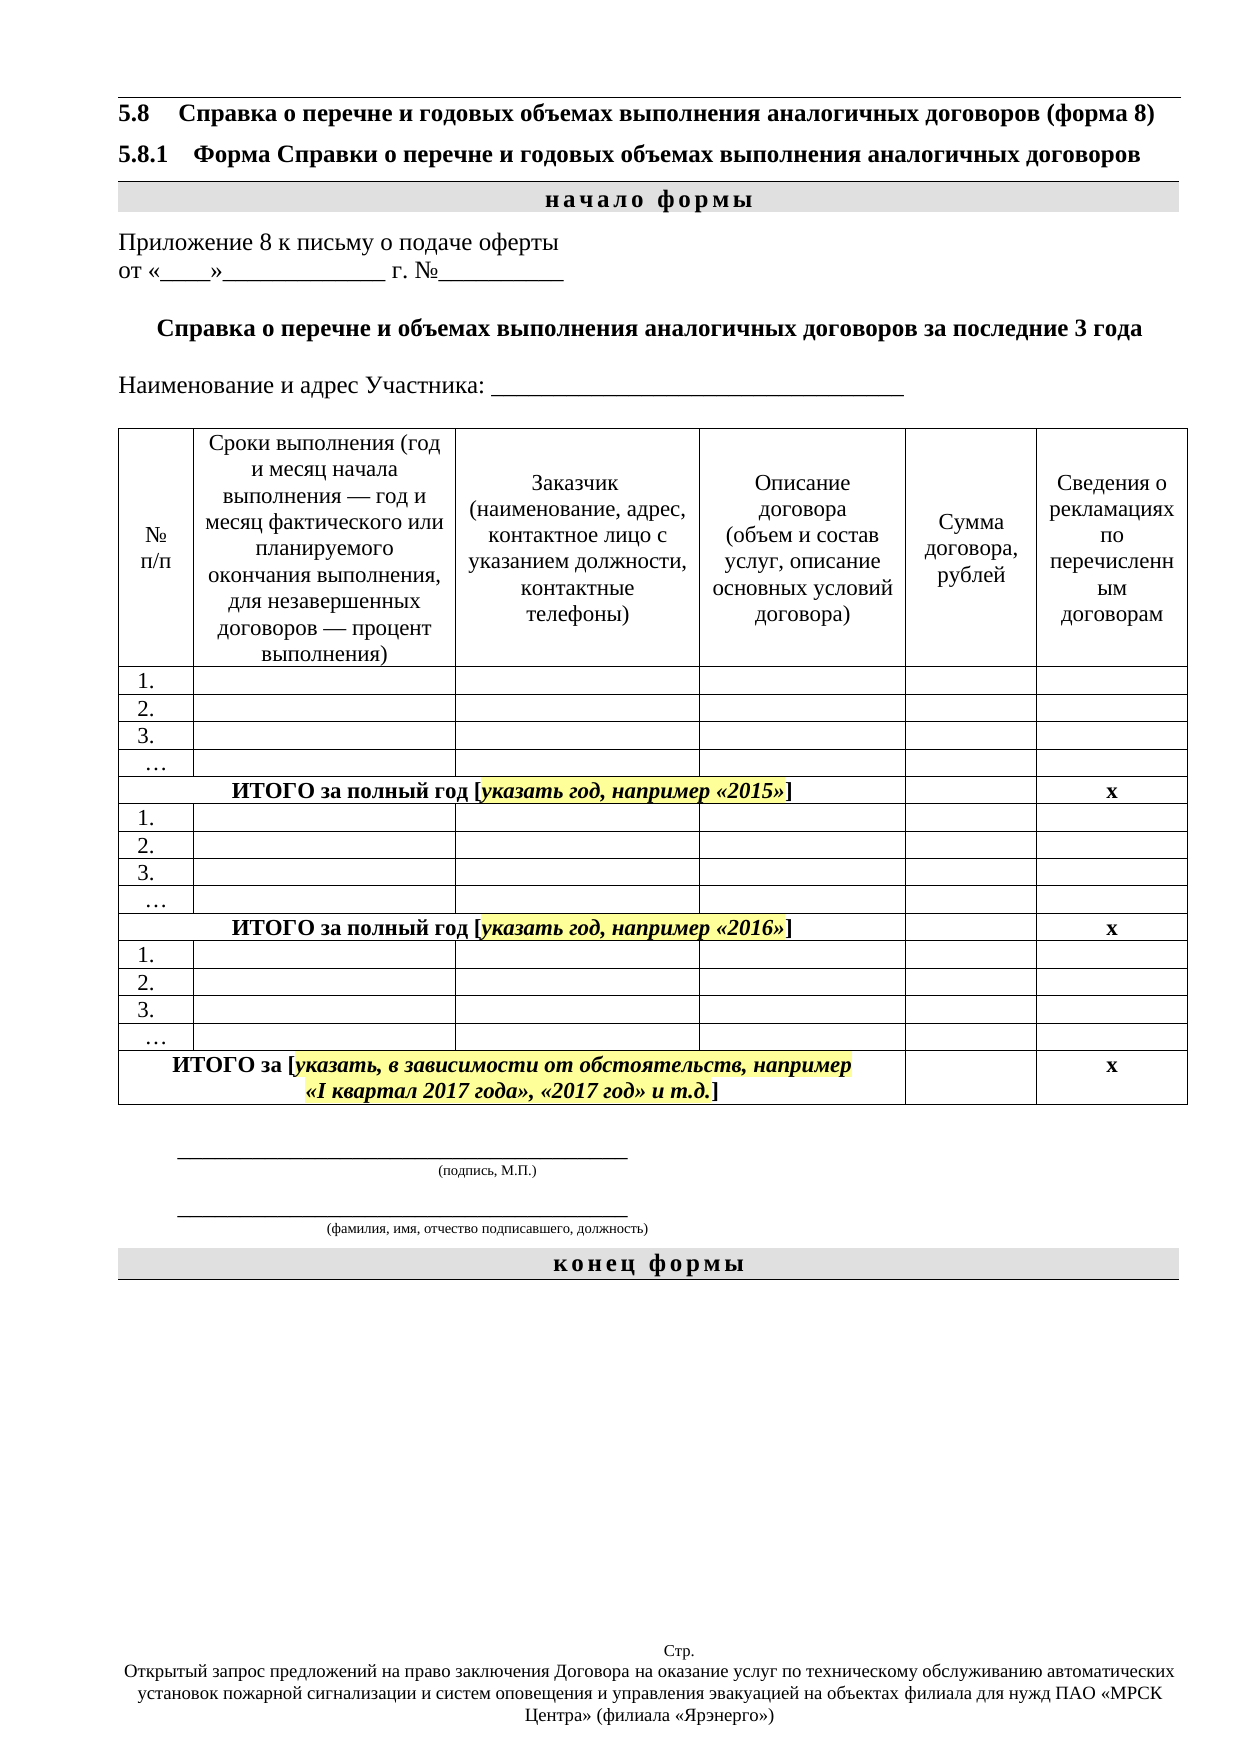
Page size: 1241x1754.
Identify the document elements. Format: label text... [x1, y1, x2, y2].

table_cell [700, 969, 905, 995]
table_cell [119, 996, 193, 1022]
table_cell [1037, 804, 1187, 831]
table_cell [700, 667, 905, 694]
table_cell [119, 941, 193, 968]
table_cell [119, 859, 193, 885]
table_header № п/п [119, 429, 193, 666]
text ____________________________________ [118, 1191, 1181, 1219]
table_cell [906, 667, 1036, 694]
table_cell [700, 996, 905, 1022]
table_cell [456, 1024, 699, 1050]
table_cell [456, 859, 699, 885]
table_cell [194, 886, 455, 913]
table_cell [456, 667, 699, 694]
table_cell [906, 804, 1036, 831]
table_cell [194, 941, 455, 968]
table_cell [1037, 996, 1187, 1022]
table_cell [906, 1024, 1036, 1050]
table_cell [119, 667, 193, 694]
table_cell [1037, 832, 1187, 858]
table_cell [456, 750, 699, 776]
table_cell [1037, 859, 1187, 885]
text начало формы [118, 182, 1179, 212]
table_cell [700, 859, 905, 885]
table_cell [456, 941, 699, 968]
table_header Сведения о рекламациях по перечисленным договорам [1037, 429, 1187, 666]
table_cell [119, 969, 193, 995]
subtitle Справка о перечне и годовых объемах выполнения аналогичных договоров (форма 8) [118, 98, 1181, 127]
table_cell ИТОГО за полный год [указать год, например «2016»] [785, 914, 905, 940]
table_header Описание договора (объем и состав услуг, описание основных условий договора) [700, 429, 905, 666]
table_cell [119, 695, 193, 721]
table_cell [119, 804, 193, 831]
table_cell [194, 722, 455, 748]
text (подпись, М.П.) [118, 1162, 797, 1191]
table_cell [456, 886, 699, 913]
table_header Заказчик (наименование, адрес, контактное лицо с указанием должности, контактные телефоны) [456, 429, 699, 666]
table_cell [700, 832, 905, 858]
table_cell [906, 695, 1036, 721]
table_cell [456, 695, 699, 721]
table_cell ИТОГО за полный год [указать год, например «2016»] [119, 914, 481, 940]
table_cell [906, 941, 1036, 968]
table_cell [906, 996, 1036, 1022]
table_cell [906, 969, 1036, 995]
text Справка о перечне и объемах выполнения аналогичных договоров за последние 3 года [118, 313, 1181, 342]
table_cell … [119, 886, 193, 913]
table_cell [1037, 886, 1187, 913]
table_cell [194, 859, 455, 885]
table_cell ИТОГО за [указать, в зависимости от обстоятельств, например «I квартал 2017 года», «2017 год» и т.д.] [711, 1051, 905, 1103]
table_cell [119, 722, 193, 748]
table_cell [700, 941, 905, 968]
subtitle Форма Справки о перечне и годовых объемах выполнения аналогичных договоров [118, 139, 1181, 168]
table_cell ИТОГО за полный год [указать год, например «2015»] [785, 777, 905, 803]
table_cell [1037, 969, 1187, 995]
table_cell [456, 804, 699, 831]
table_cell [700, 886, 905, 913]
table_cell [194, 750, 455, 776]
table_cell х [1037, 777, 1187, 803]
text конец формы [118, 1248, 1179, 1279]
table_cell [194, 804, 455, 831]
table_cell [906, 859, 1036, 885]
table_cell [906, 1051, 1036, 1103]
table_cell [194, 832, 455, 858]
table_cell [194, 996, 455, 1022]
table_cell [700, 695, 905, 721]
table_cell [700, 804, 905, 831]
table_cell [194, 969, 455, 995]
table_cell [1037, 667, 1187, 694]
table_cell ИТОГО за [указать, в зависимости от обстоятельств, например «I квартал 2017 года», «2017 год» и т.д.] [119, 1051, 305, 1103]
text Приложение 8 к письму о подаче оферты от «____»_____________ г. №__________ [118, 227, 1181, 284]
table_cell х [1037, 914, 1187, 940]
table_cell [456, 969, 699, 995]
table_cell [906, 832, 1036, 858]
table_cell [194, 667, 455, 694]
table_cell … [119, 1024, 193, 1050]
text (фамилия, имя, отчество подписавшего, должность) [118, 1219, 797, 1248]
table_cell [700, 1024, 905, 1050]
table_cell [456, 722, 699, 748]
table_cell [194, 1024, 455, 1050]
table_cell [456, 996, 699, 1022]
table_cell [194, 695, 455, 721]
table_cell [456, 832, 699, 858]
table_cell х [1037, 1051, 1187, 1103]
table_cell [119, 832, 193, 858]
table_cell [906, 722, 1036, 748]
table_cell [700, 750, 905, 776]
table_cell [1037, 750, 1187, 776]
text Наименование и адрес Участника: _________________________________ [118, 371, 1181, 399]
table_cell [1037, 1024, 1187, 1050]
table_cell [1037, 695, 1187, 721]
table_cell [906, 777, 1036, 803]
table_cell ИТОГО за полный год [указать год, например «2015»] [119, 777, 481, 803]
table_cell [906, 886, 1036, 913]
table_header Сумма договора, рублей [906, 429, 1036, 666]
table_cell [906, 914, 1036, 940]
table_cell [906, 750, 1036, 776]
table_header Сроки выполнения (год и месяц начала выполнения — год и месяц фактического или планируемого окончания выполнения, для незавершенных договоров — процент выполнения) [194, 429, 455, 666]
table_cell [1037, 722, 1187, 748]
table_cell [700, 722, 905, 748]
table_cell … [119, 750, 193, 776]
text ____________________________________ [118, 1133, 1181, 1162]
table_cell [1037, 941, 1187, 968]
